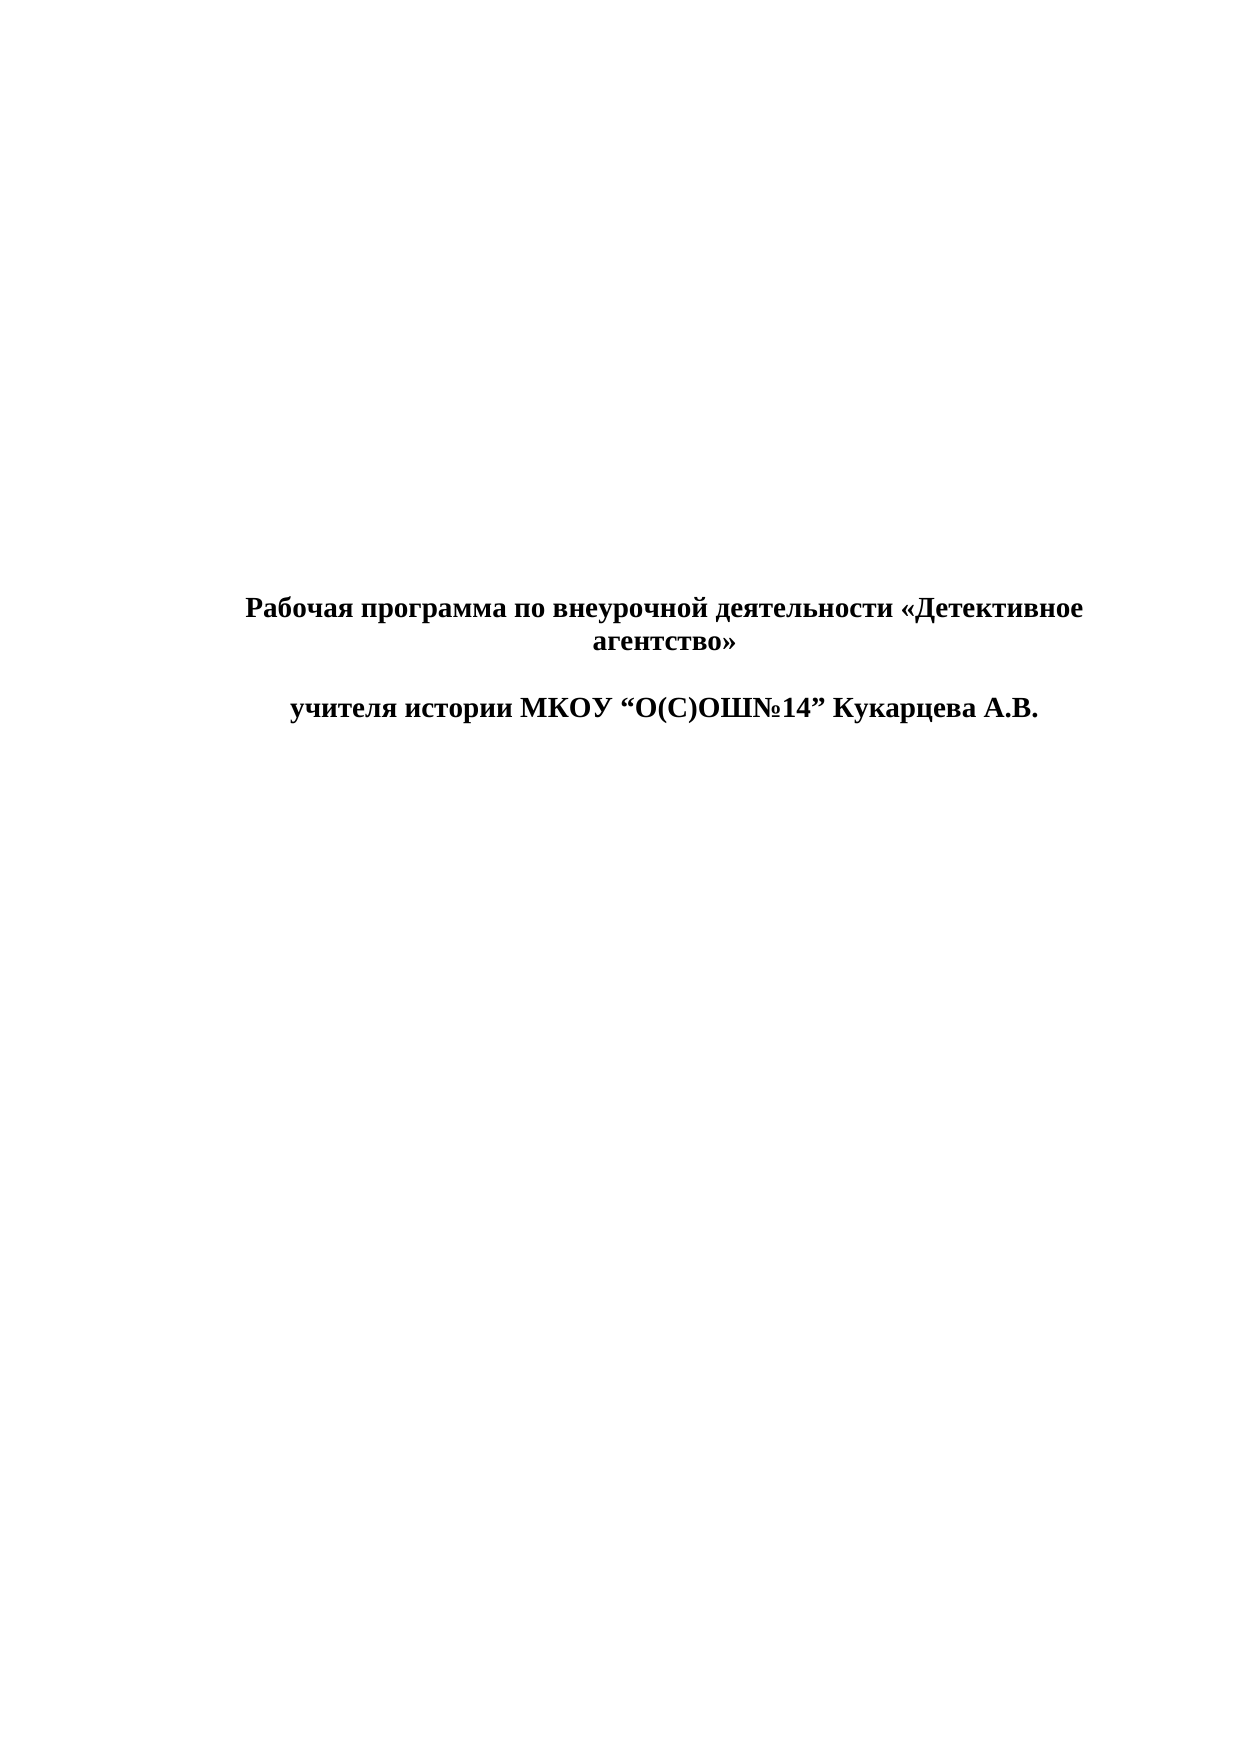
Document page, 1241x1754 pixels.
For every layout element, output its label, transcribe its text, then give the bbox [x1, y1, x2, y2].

text учителя истории МКОУ “О(С)ОШ№14” Кукарцева А.В. [177, 690, 1152, 724]
text Рабочая программа по внеурочной деятельности «Детективное агентство» [177, 590, 1152, 657]
